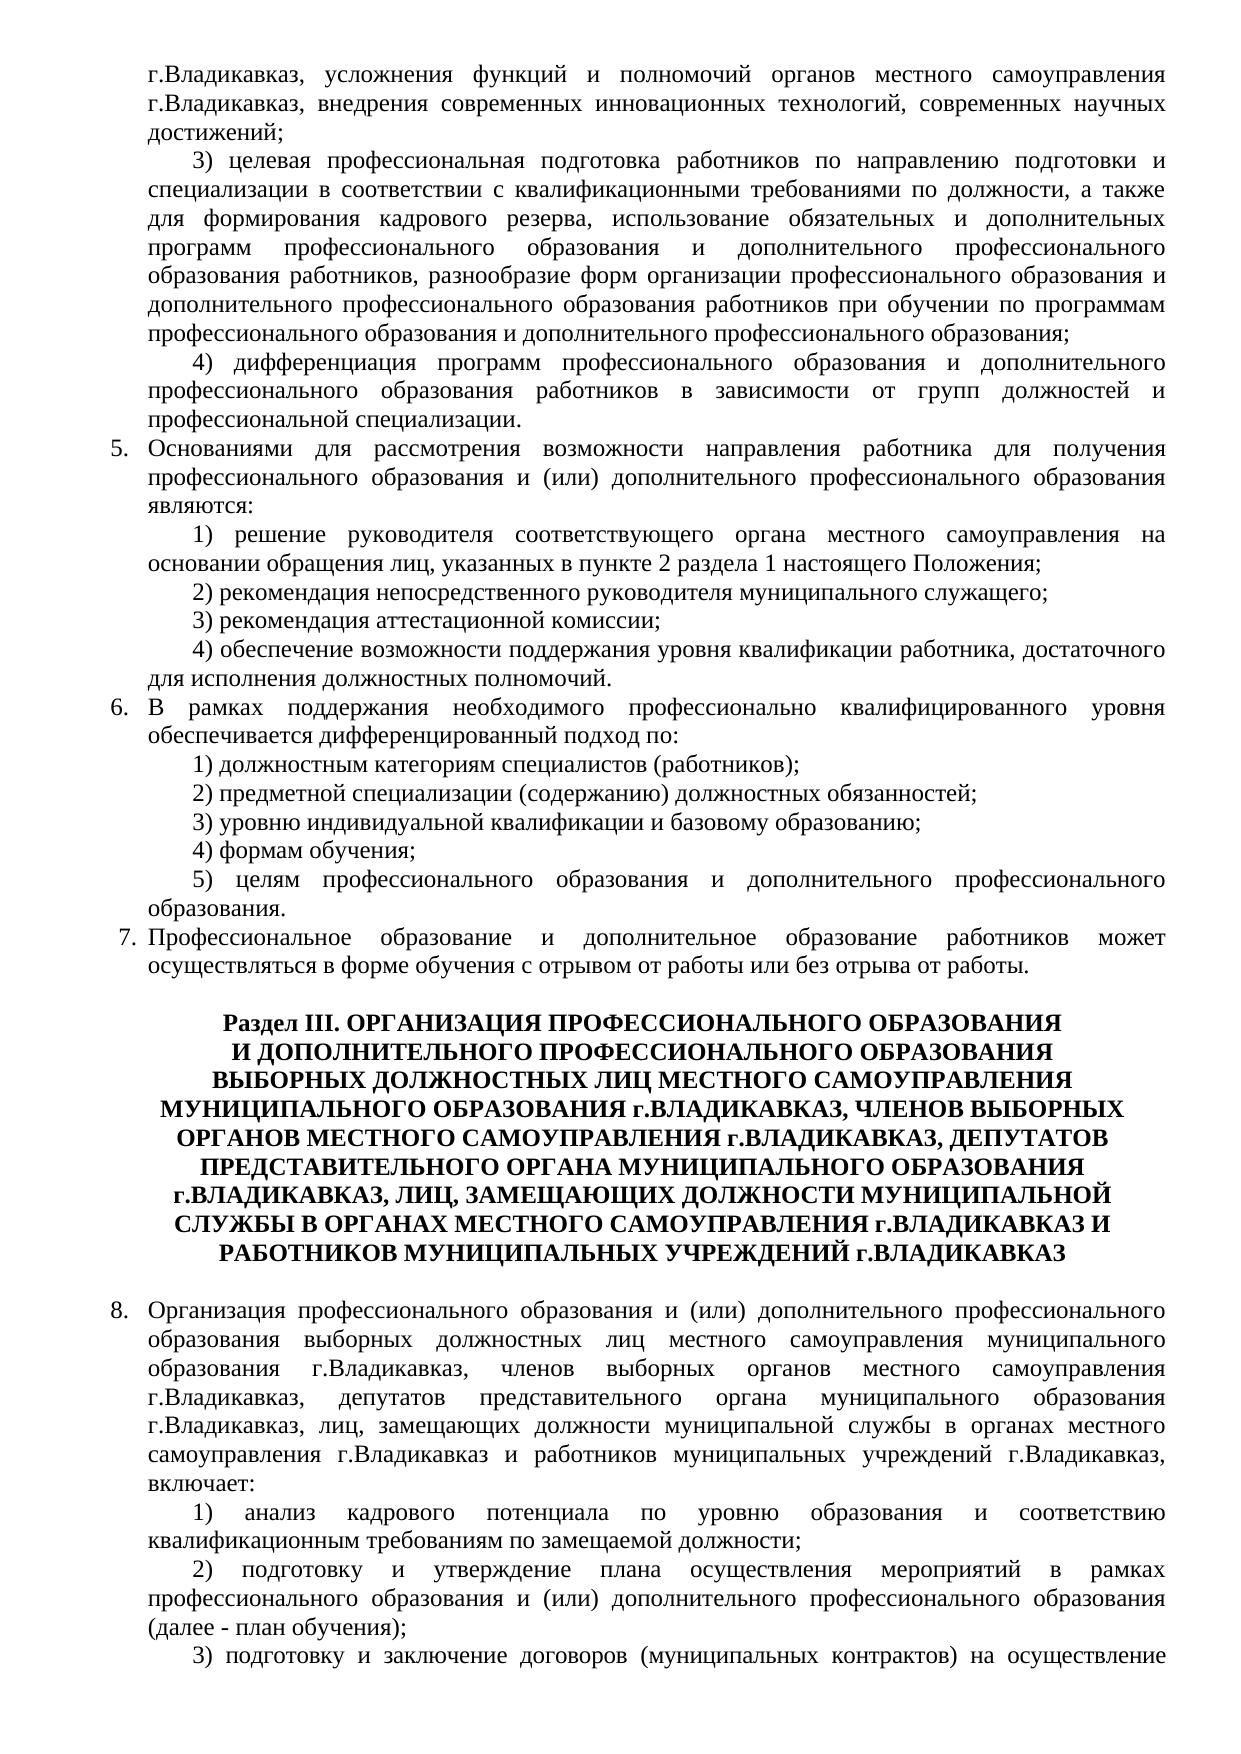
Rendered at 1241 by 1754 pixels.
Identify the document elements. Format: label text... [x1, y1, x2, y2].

text 3) рекомендация аттестационной комиссии; [148, 605, 1167, 634]
text 3) уровню индивидуальной квалификации и базовому образованию; [118, 807, 1167, 835]
text 2) рекомендация непосредственного руководителя муниципального служащего; [148, 577, 1167, 605]
text 2) подготовку и утверждение плана осуществления мероприятий в рамках профессионального образования и (или) дополнительного профессионального образования (далее - план обучения); [148, 1554, 1167, 1640]
text 4) дифференциация программ профессионального образования и дополнительного профессионального образования работников в зависимости от групп должностей и профессиональной специализации. [148, 347, 1167, 433]
text 1) анализ кадрового потенциала по уровню образования и соответствию квалификационным требованиям по замещаемой должности; [148, 1497, 1167, 1554]
list Основаниями для рассмотрения возможности направления работника для получения профессионального образования и (или) дополнительного профессионального образования являются: [110, 433, 1167, 519]
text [148, 59, 1167, 145]
list Организация профессионального образования и (или) дополнительного профессионального образования выборных должностных лиц местного самоуправления муниципального образования г.Владикавказ, членов выборных органов местного самоуправления г.Владикавказ, депутатов представительного органа муниципального образования г.Владикавказ, лиц, замещающих должности муниципальной службы в органах местного самоуправления г.Владикавказ и работников муниципальных учреждений г.Владикавказ, включает: [110, 1295, 1167, 1497]
list В рамках поддержания необходимого профессионально квалифицированного уровня обеспечивается дифференцированный подход по: [110, 692, 1167, 749]
text 1) решение руководителя соответствующего органа местного самоуправления на основании обращения лиц, указанных в пункте 2 раздела 1 настоящего Положения; [148, 519, 1167, 577]
text 2) предметной специализации (содержанию) должностных обязанностей; [118, 778, 1167, 807]
text 5) целям профессионального образования и дополнительного профессионального образования. [148, 864, 1167, 922]
text 3) целевая профессиональная подготовка работников по направлению подготовки и специализации в соответствии с квалификационными требованиями по должности, а также для формирования кадрового резерва, использование обязательных и дополнительных программ профессионального образования и дополнительного профессионального образования работников, разнообразие форм организации профессионального образования и дополнительного профессионального образования работников при обучении по программам профессионального образования и дополнительного профессионального образования; [148, 145, 1167, 347]
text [148, 1640, 1167, 1669]
text 4) обеспечение возможности поддержания уровня квалификации работника, достаточного для исполнения должностных полномочий. [148, 634, 1167, 692]
text 1) должностным категориям специалистов (работников); [118, 749, 1167, 778]
text ВЫБОРНЫХ ДОЛЖНОСТНЫХ ЛИЦ МЕСТНОГО САМОУПРАВЛЕНИЯ МУНИЦИПАЛЬНОГО ОБРАЗОВАНИЯ г.ВЛАДИКАВКАЗ, ЧЛЕНОВ ВЫБОРНЫХ ОРГАНОВ МЕСТНОГО САМОУПРАВЛЕНИЯ г.ВЛАДИКАВКАЗ, ДЕПУТАТОВ ПРЕДСТАВИТЕЛЬНОГО ОРГАНА МУНИЦИПАЛЬНОГО ОБРАЗОВАНИЯ г.ВЛАДИКАВКАЗ, ЛИЦ, ЗАМЕЩАЮЩИХ ДОЛЖНОСТИ МУНИЦИПАЛЬНОЙ СЛУЖБЫ В ОРГАНАХ МЕСТНОГО САМОУПРАВЛЕНИЯ г.ВЛАДИКАВКАЗ И РАБОТНИКОВ МУНИЦИПАЛЬНЫХ УЧРЕЖДЕНИЙ г.ВЛАДИКАВКАЗ [118, 1065, 1167, 1267]
text 4) формам обучения; [118, 835, 1167, 864]
text И ДОПОЛНИТЕЛЬНОГО ПРОФЕССИОНАЛЬНОГО ОБРАЗОВАНИЯ [118, 1037, 1167, 1065]
list Профессиональное образование и дополнительное образование работников может осуществляться в форме обучения с отрывом от работы или без отрыва от работы. [118, 922, 1167, 979]
text Раздел III. ОРГАНИЗАЦИЯ ПРОФЕССИОНАЛЬНОГО ОБРАЗОВАНИЯ [118, 1008, 1167, 1037]
